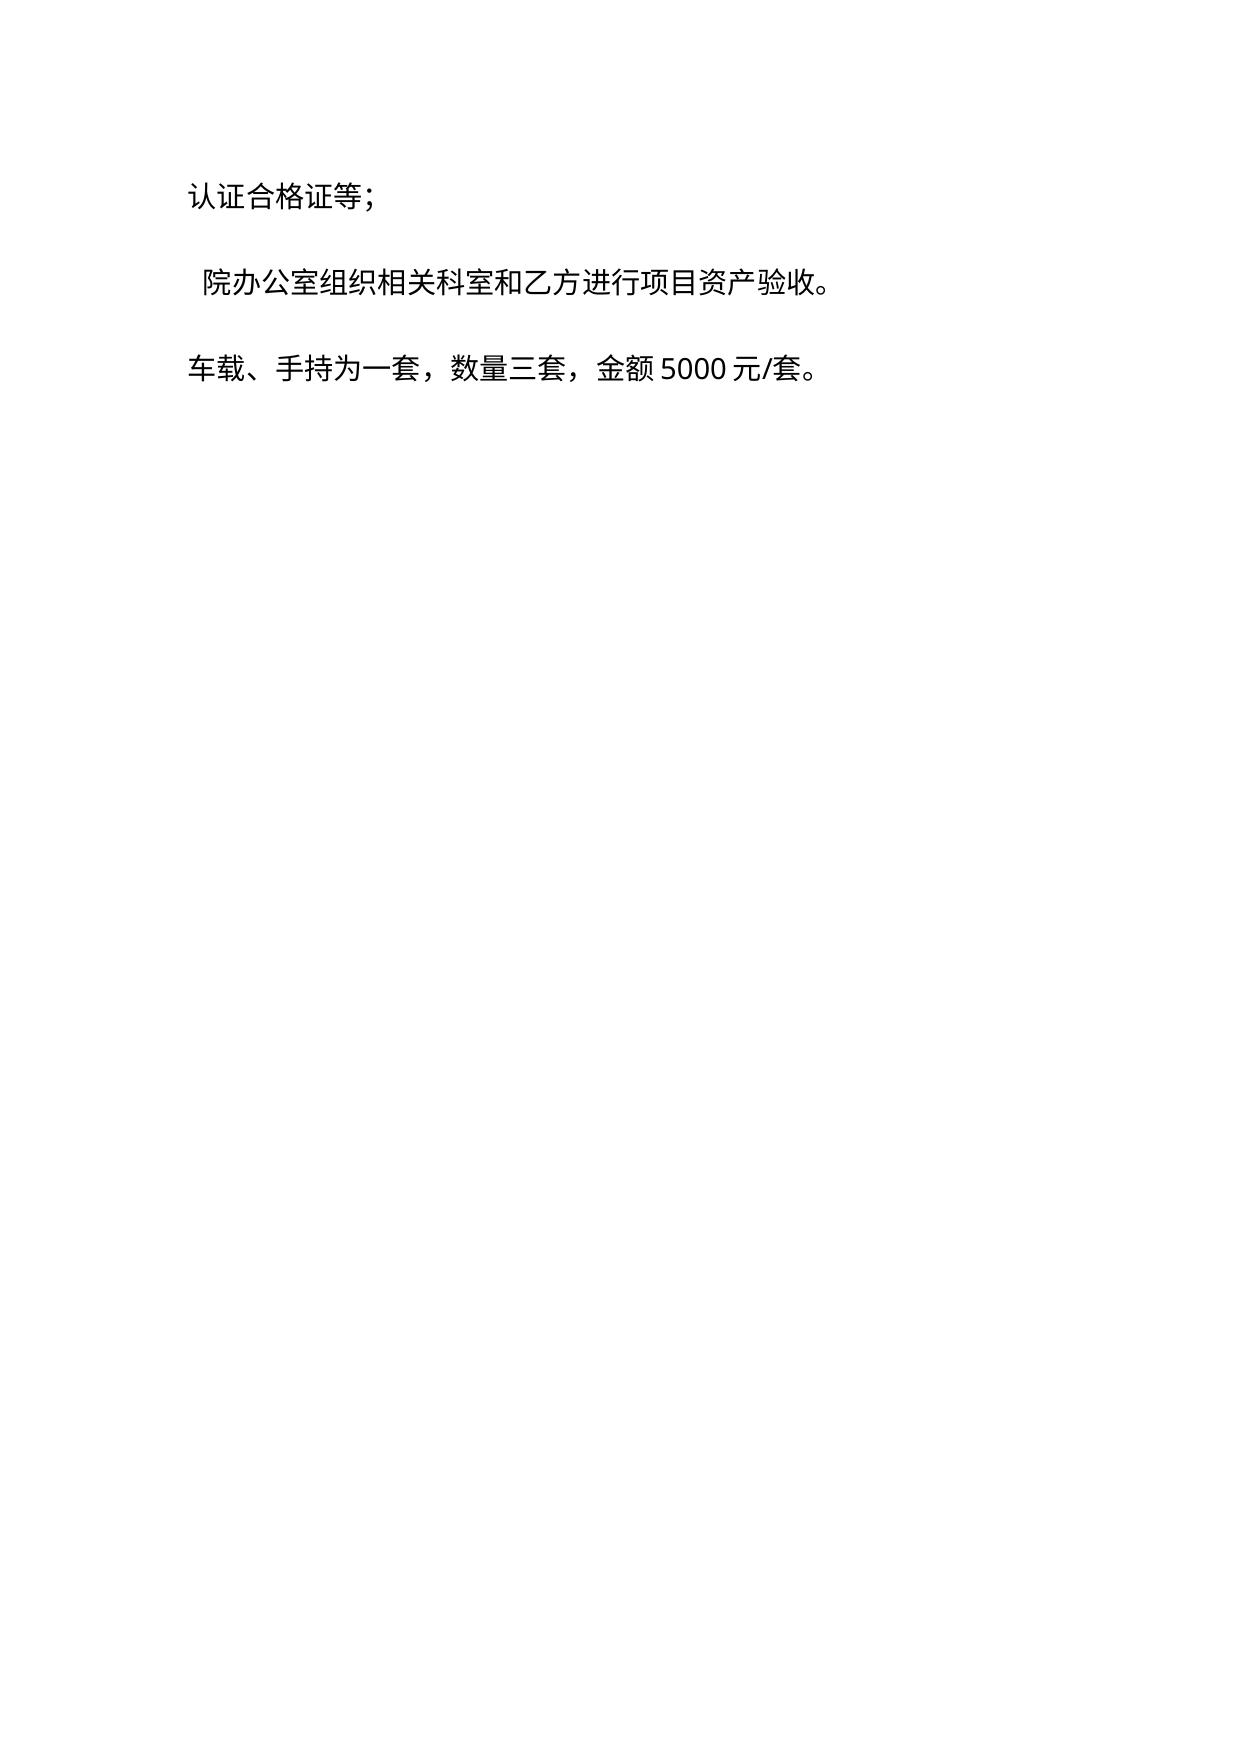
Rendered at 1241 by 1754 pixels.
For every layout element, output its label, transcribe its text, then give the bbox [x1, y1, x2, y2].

list 车载、手持为一套，数量三套，金额5000元/套。 [187, 334, 1053, 399]
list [187, 162, 1053, 227]
list 院办公室组织相关科室和乙方进行项目资产验收。 [187, 248, 1053, 313]
